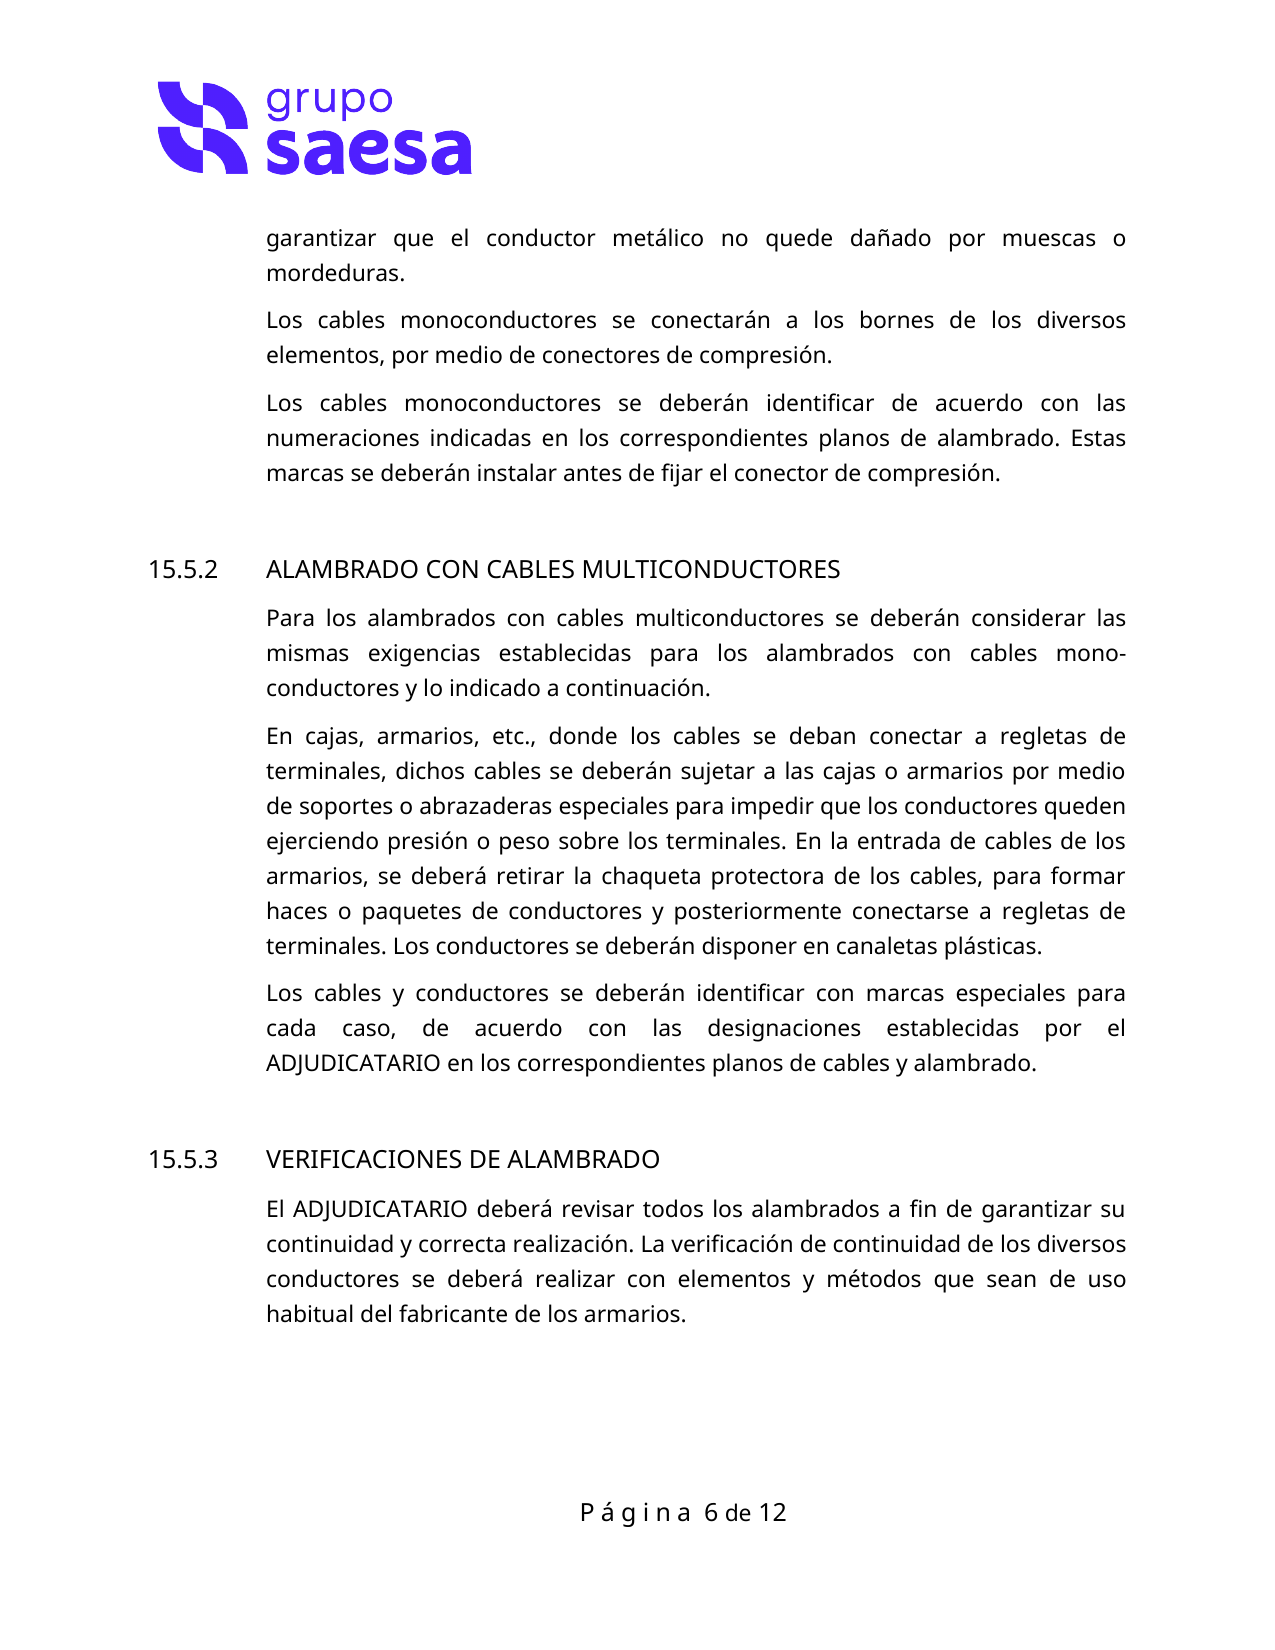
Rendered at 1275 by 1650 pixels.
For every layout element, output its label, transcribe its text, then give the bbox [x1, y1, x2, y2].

text Para los alambrados con cables multiconductores se deberán considerar las mismas exigencias establecidas para los alambrados con cables mono-conductores y lo indicado a continuación. [266, 602, 1127, 703]
text El ADJUDICATARIO deberá revisar todos los alambrados a fin de garantizar su continuidad y correcta realización. La verificación de continuidad de los diversos conductores se deberá realizar con elementos y métodos que sean de uso habitual del fabricante de los armarios. [266, 1193, 1127, 1329]
text Los cables y conductores se deberán identificar con marcas especiales para cada caso, de acuerdo con las designaciones establecidas por el ADJUDICATARIO en los correspondientes planos de cables y alambrado. [266, 977, 1127, 1078]
text En cajas, armarios, etc., donde los cables se deban conectar a regletas de terminales, dichos cables se deberán sujetar a las cajas o armarios por medio de soportes o abrazaderas especiales para impedir que los conductores queden ejerciendo presión o peso sobre los terminales. En la entrada de cables de los armarios, se deberá retirar la chaqueta protectora de los cables, para formar haces o paquetes de conductores y posteriormente conectarse a regletas de terminales. Los conductores se deberán disponer en canaletas plásticas. [266, 719, 1127, 961]
text Los cables monoconductores se conectarán a los bornes de los diversos elementos, por medio de conectores de compresión. [266, 304, 1127, 370]
picture [147, 73, 481, 178]
text Los cables monoconductores se deberán identificar de acuerdo con las numeraciones indicadas en los correspondientes planos de alambrado. Estas marcas se deberán instalar antes de fijar el conector de compresión. [266, 386, 1127, 488]
subtitle ALAMBRADO CON CABLES MULTICONDUCTORES [148, 551, 1127, 586]
subtitle VERIFICACIONES DE ALAMBRADO [148, 1142, 1127, 1176]
